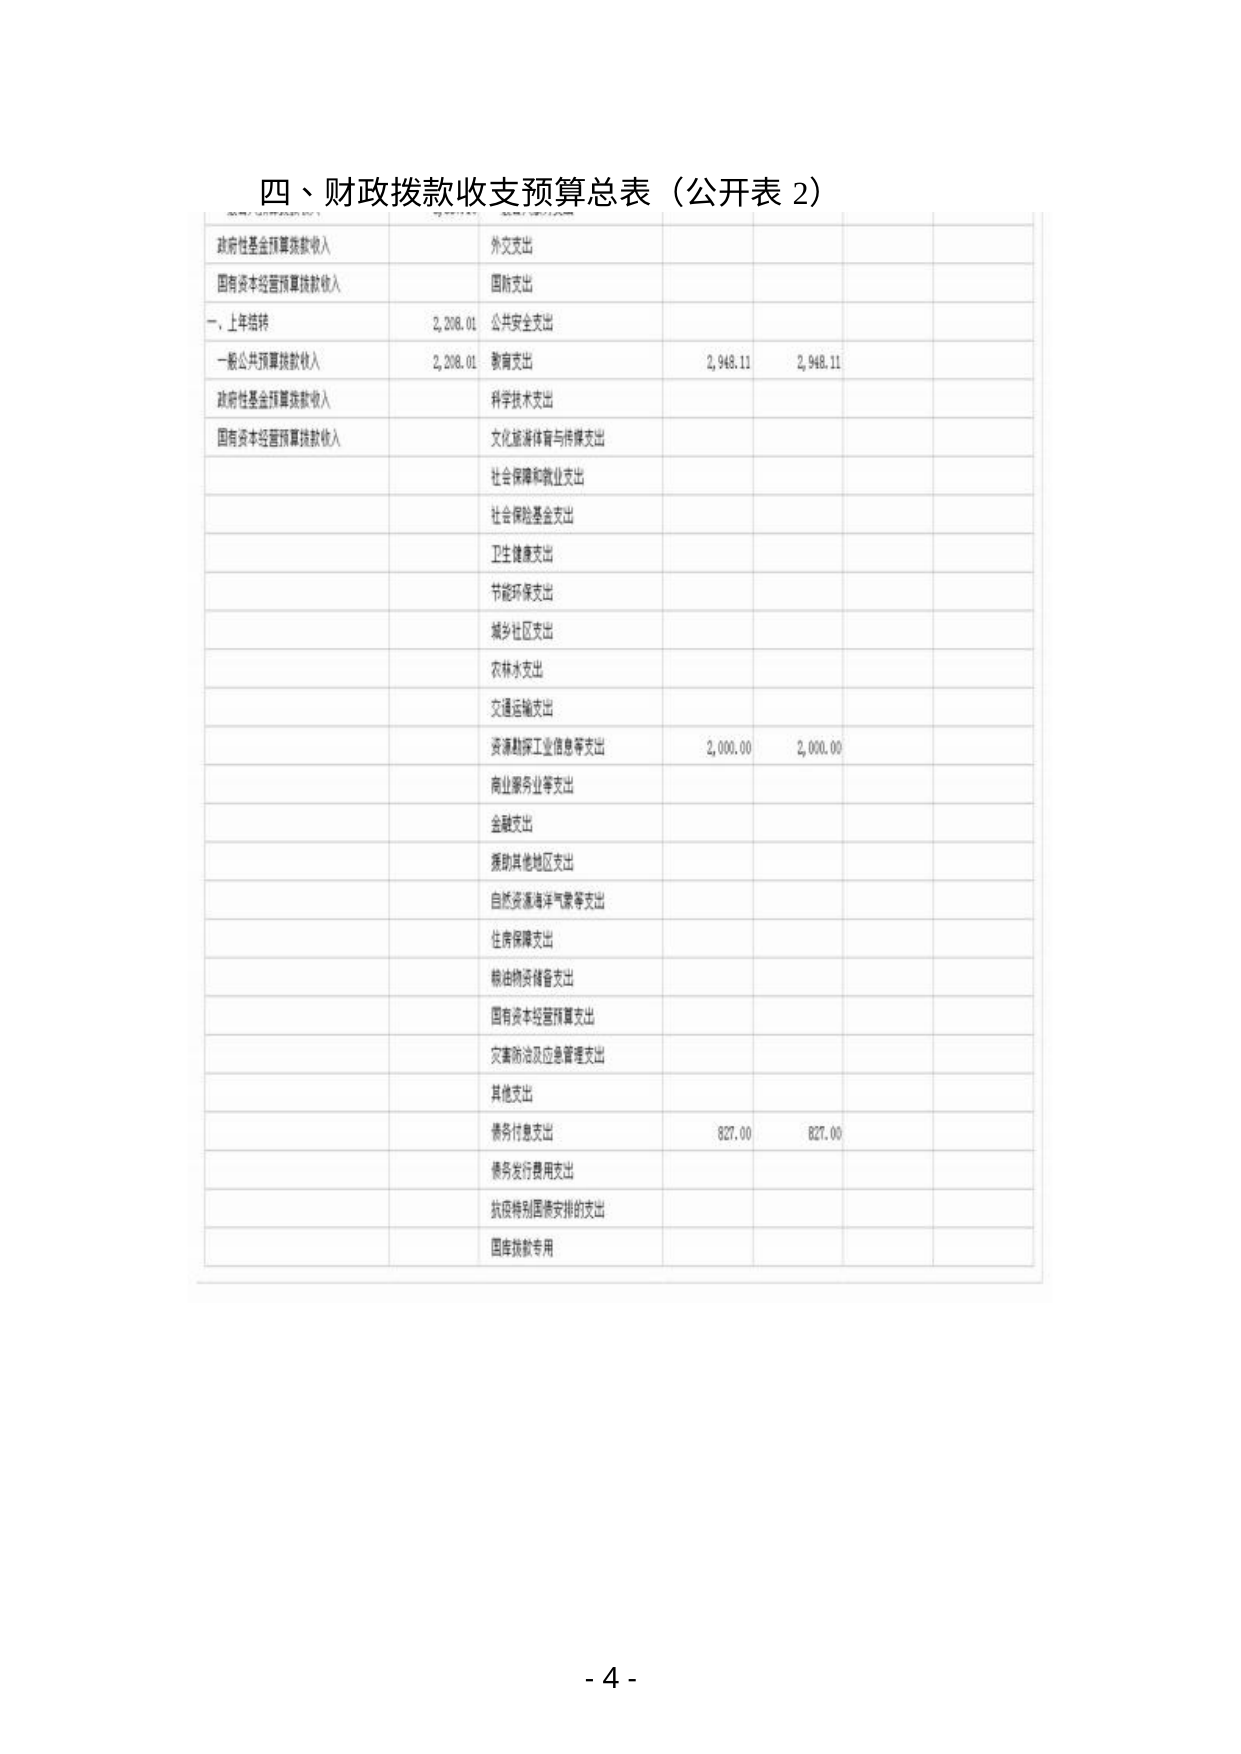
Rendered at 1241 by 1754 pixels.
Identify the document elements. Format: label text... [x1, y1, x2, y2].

text 四、财政拨款收支预算总表（公开表 2） [259, 171, 1054, 213]
picture [187, 212, 1053, 1303]
